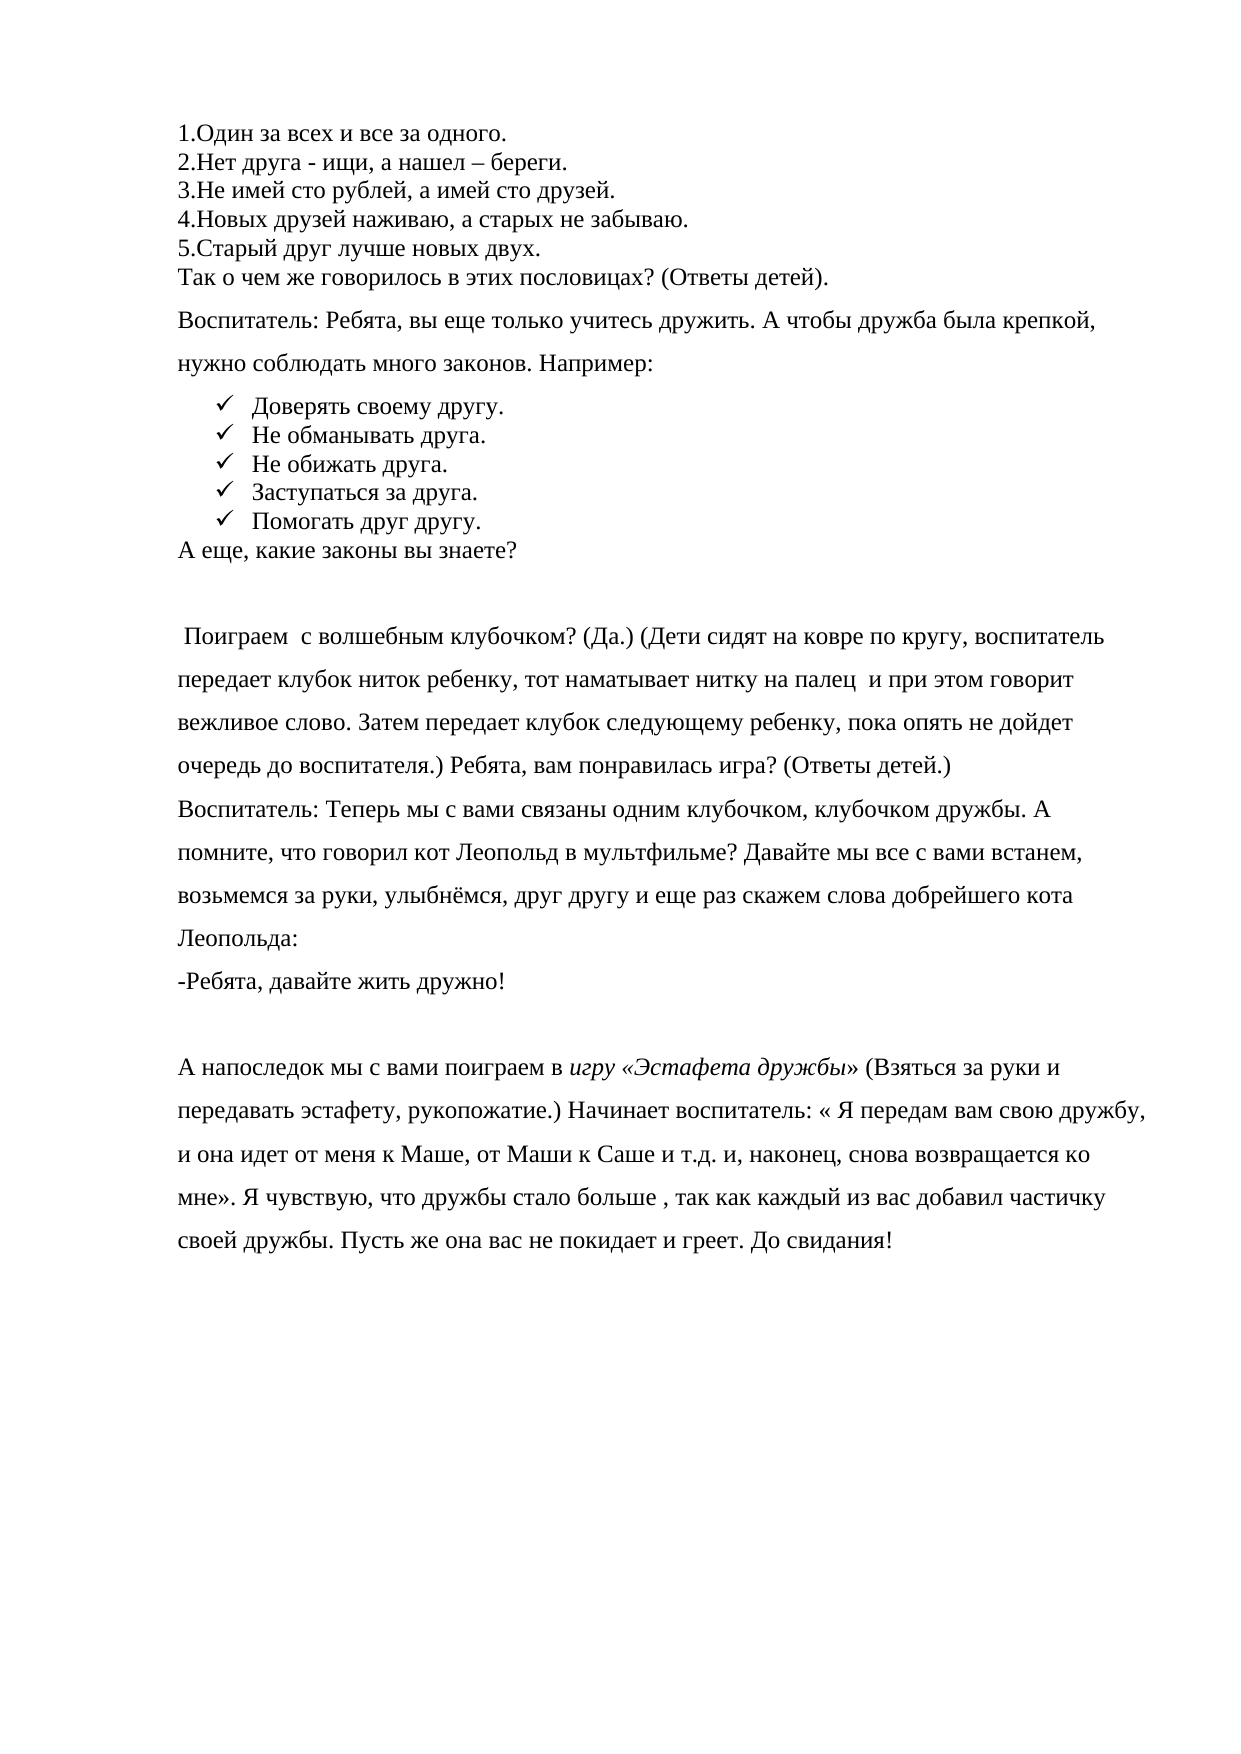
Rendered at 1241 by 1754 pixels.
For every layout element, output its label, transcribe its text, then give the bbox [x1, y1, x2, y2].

text А еще, какие законы вы знаете? [177, 535, 1152, 564]
list Помогать друг другу. [214, 506, 1152, 535]
text -Ребята, давайте жить дружно! [177, 966, 1152, 995]
text 4.Новых друзей наживаю, а старых не забываю. [177, 204, 1152, 233]
text 5.Старый друг лучше новых двух. [177, 233, 1152, 262]
text Воспитатель: Ребята, вы еще только учитесь дружить. А чтобы дружба была крепкой, нужно соблюдать много законов. Например: [177, 305, 1152, 377]
list Доверять своему другу. [214, 391, 1152, 420]
text Воспитатель: Теперь мы с вами связаны одним клубочком, клубочком дружбы. А помните, что говорил кот Леопольд в мультфильме? Давайте мы все с вами встанем, возьмемся за руки, улыбнёмся, друг другу и еще раз скажем слова добрейшего кота Леопольда: [177, 794, 1152, 952]
text 1.Один за всех и все за одного. [177, 118, 1152, 147]
text 2.Нет друга - ищи, а нашел – береги. [177, 147, 1152, 176]
text А напоследок мы с вами поиграем в игру «Эстафета дружбы» (Взяться за руки и передавать эстафету, рукопожатие.) Начинает воспитатель: « Я передам вам свою дружбу, и она идет от меня к Маше, от Маши к Саше и т.д. и, наконец, снова возвращается ко мне». Я чувствую, что дружбы стало больше , так как каждый из вас добавил частичку своей дружбы. Пусть же она вас не покидает и греет. До свидания! [177, 1052, 1152, 1254]
list Не обманывать друга. [214, 420, 1152, 449]
list Заступаться за друга. [214, 477, 1152, 506]
text Так о чем же говорилось в этих пословицах? (Ответы детей). [177, 262, 1152, 291]
text Поиграем с волшебным клубочком? (Да.) (Дети сидят на ковре по кругу, воспитатель передает клубок ниток ребенку, тот наматывает нитку на палец и при этом говорит вежливое слово. Затем передает клубок следующему ребенку, пока опять не дойдет очередь до воспитателя.) Ребята, вам понравилась игра? (Ответы детей.) [177, 621, 1152, 779]
text 3.Не имей сто рублей, а имей сто друзей. [177, 176, 1152, 204]
list Не обижать друга. [214, 449, 1152, 477]
